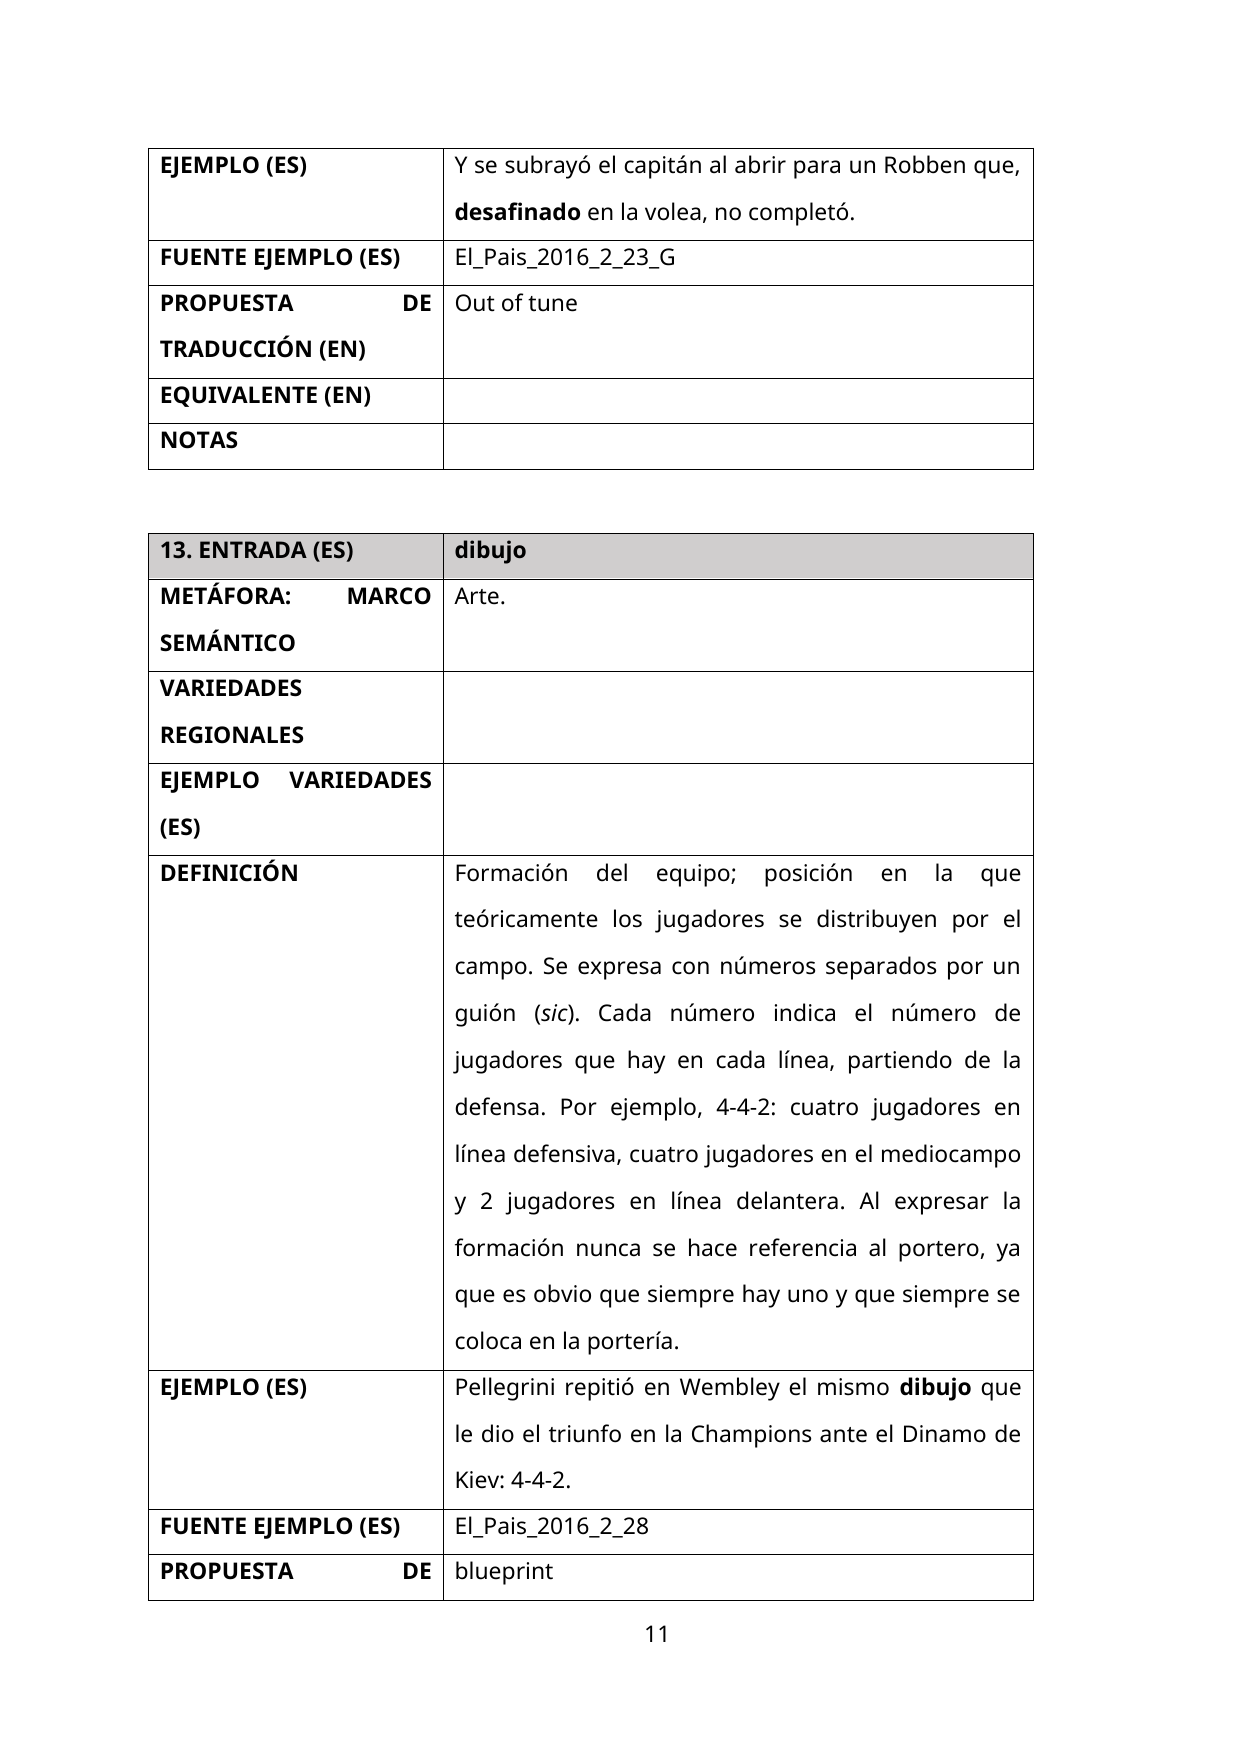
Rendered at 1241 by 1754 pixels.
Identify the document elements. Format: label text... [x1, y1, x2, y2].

table_cell [444, 379, 1033, 423]
table_cell EQUIVALENTE (EN) [149, 379, 443, 423]
table_cell Formación del equipo; posición en la que teóricamente los jugadores se distribuyen por el campo. Se expresa con números separados por un guión (sic). Cada número indica el número de jugadores que hay en cada línea, partiendo de la defensa. Por ejemplo, 4-4-2: cuatro jugadores en línea defensiva, cuatro jugadores en el mediocampo y 2 jugadores en línea delantera. Al expresar la formación nunca se hace referencia al portero, ya que es obvio que siempre hay uno y que siempre se coloca en la portería. [444, 856, 1033, 1369]
table_cell VARIEDADES REGIONALES [149, 672, 443, 763]
table_cell FUENTE EJEMPLO (ES) [149, 1510, 443, 1554]
table_header dibujo [444, 534, 1033, 578]
table_header 13. ENTRADA (ES) [149, 534, 443, 578]
table_cell Out of tune [444, 286, 1033, 378]
table_cell NOTAS [149, 424, 443, 468]
table_cell Pellegrini repitió en Wembley el mismo dibujo que le dio el triunfo en la Champions ante el Dinamo de Kiev: 4-4-2. [444, 1371, 1033, 1509]
table_cell DEFINICIÓN [149, 856, 443, 1369]
table_cell Y se subrayó el capitán al abrir para un Robben que, desafinado en la volea, no completó. [444, 149, 1033, 240]
table_cell El_Pais_2016_2_28 [444, 1510, 1033, 1554]
table_cell El_Pais_2016_2_23_G [444, 241, 1033, 285]
table_cell EJEMPLO VARIEDADES (ES) [149, 764, 443, 855]
table_cell PROPUESTA DE TRADUCCIÓN (EN) [149, 286, 443, 378]
table_cell FUENTE EJEMPLO (ES) [149, 241, 443, 285]
table_cell [444, 424, 1033, 468]
table_cell [444, 672, 1033, 763]
table_cell EJEMPLO (ES) [149, 149, 443, 240]
table_cell blueprint [444, 1555, 1033, 1599]
table_cell [444, 764, 1033, 855]
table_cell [149, 1555, 443, 1599]
table_cell METÁFORA: MARCO SEMÁNTICO [149, 580, 443, 671]
table_cell Arte. [444, 580, 1033, 671]
table_cell EJEMPLO (ES) [149, 1371, 443, 1509]
